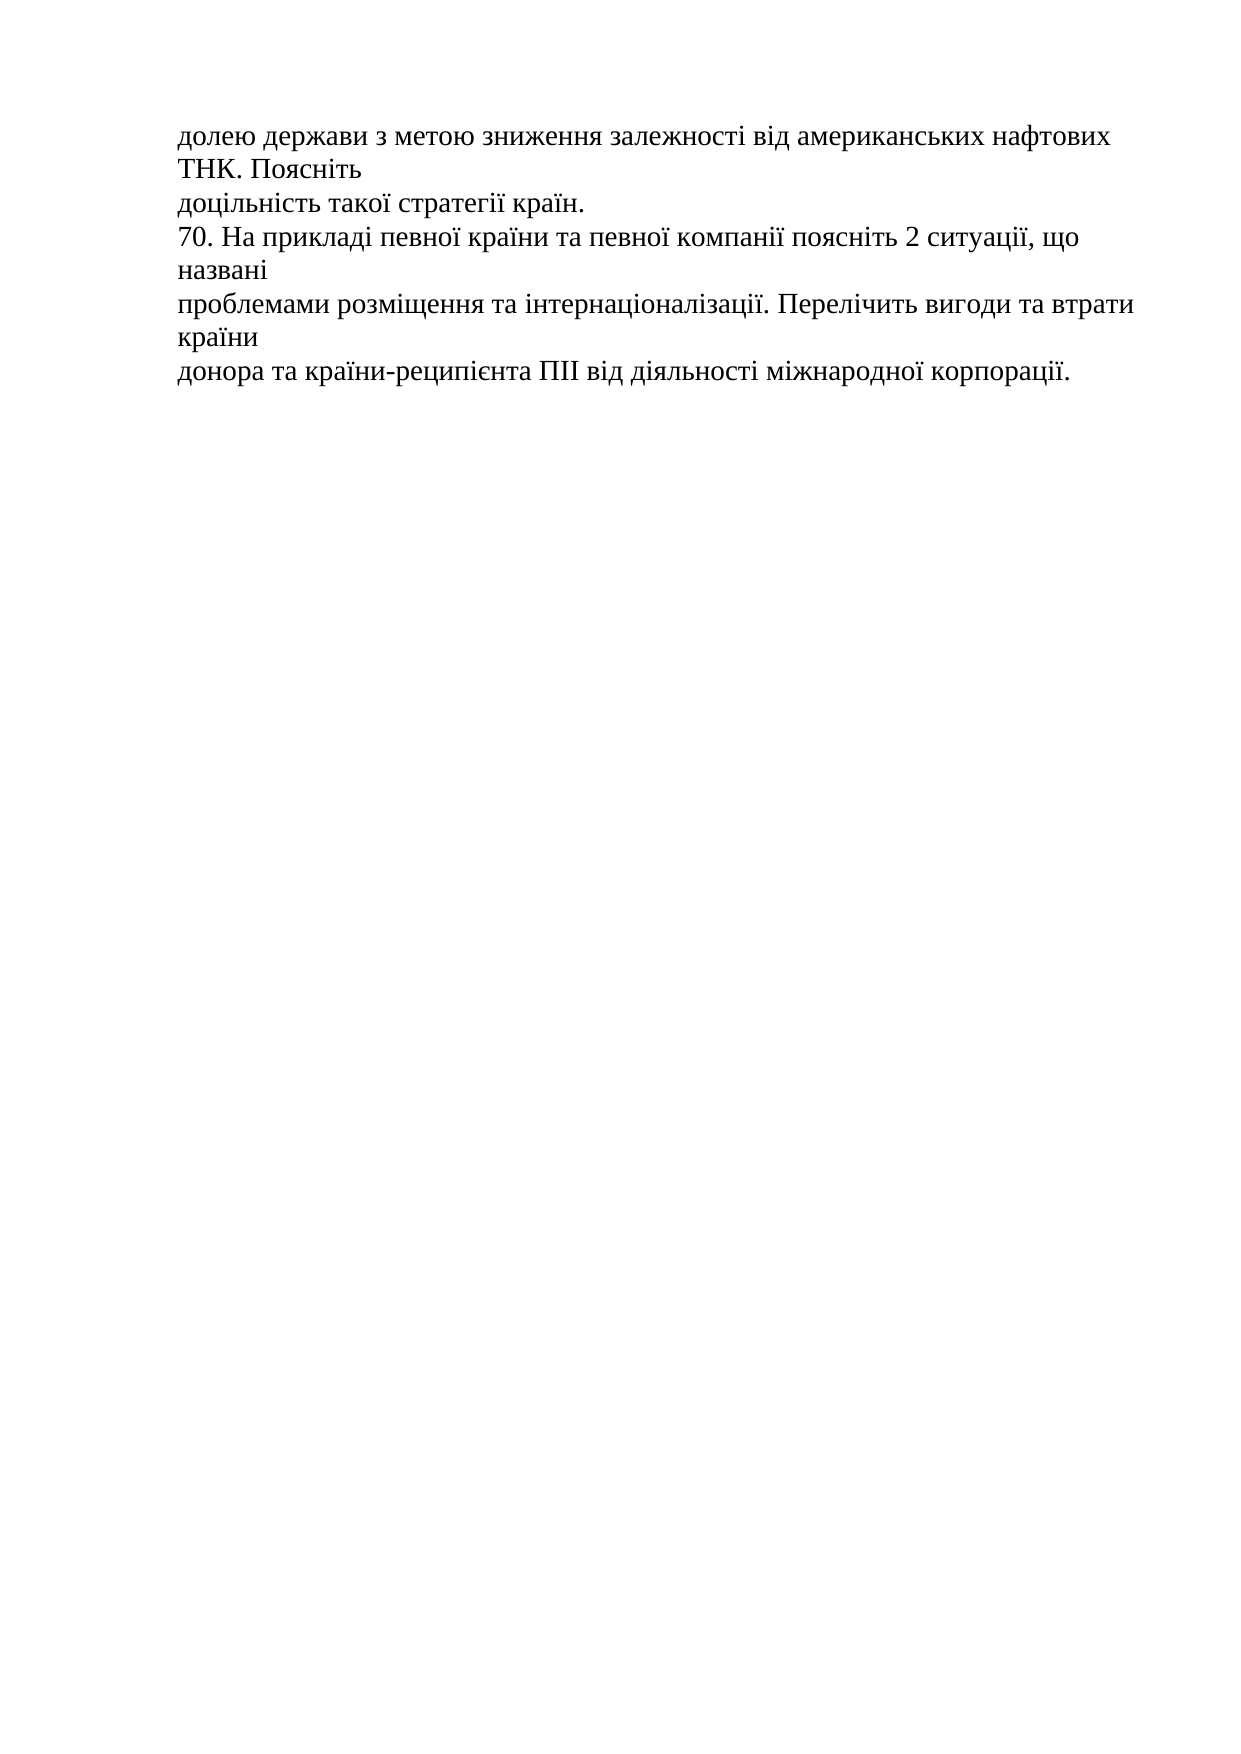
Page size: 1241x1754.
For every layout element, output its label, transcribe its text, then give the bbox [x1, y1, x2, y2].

text проблемами розміщення та інтернаціоналізації. Перелічить вигоди та втрати країни [177, 286, 1152, 353]
text доцільність такої стратегії країн. [177, 185, 1152, 219]
text 70. На прикладі певної країни та певної компанії поясніть 2 ситуації, що названі [177, 219, 1152, 286]
text долею держави з метою зниження залежності від американських нафтових ТНК. Поясніть [177, 118, 1152, 185]
text донора та країни-реципієнта ПІІ від діяльності міжнародної корпорації. [177, 353, 1152, 386]
